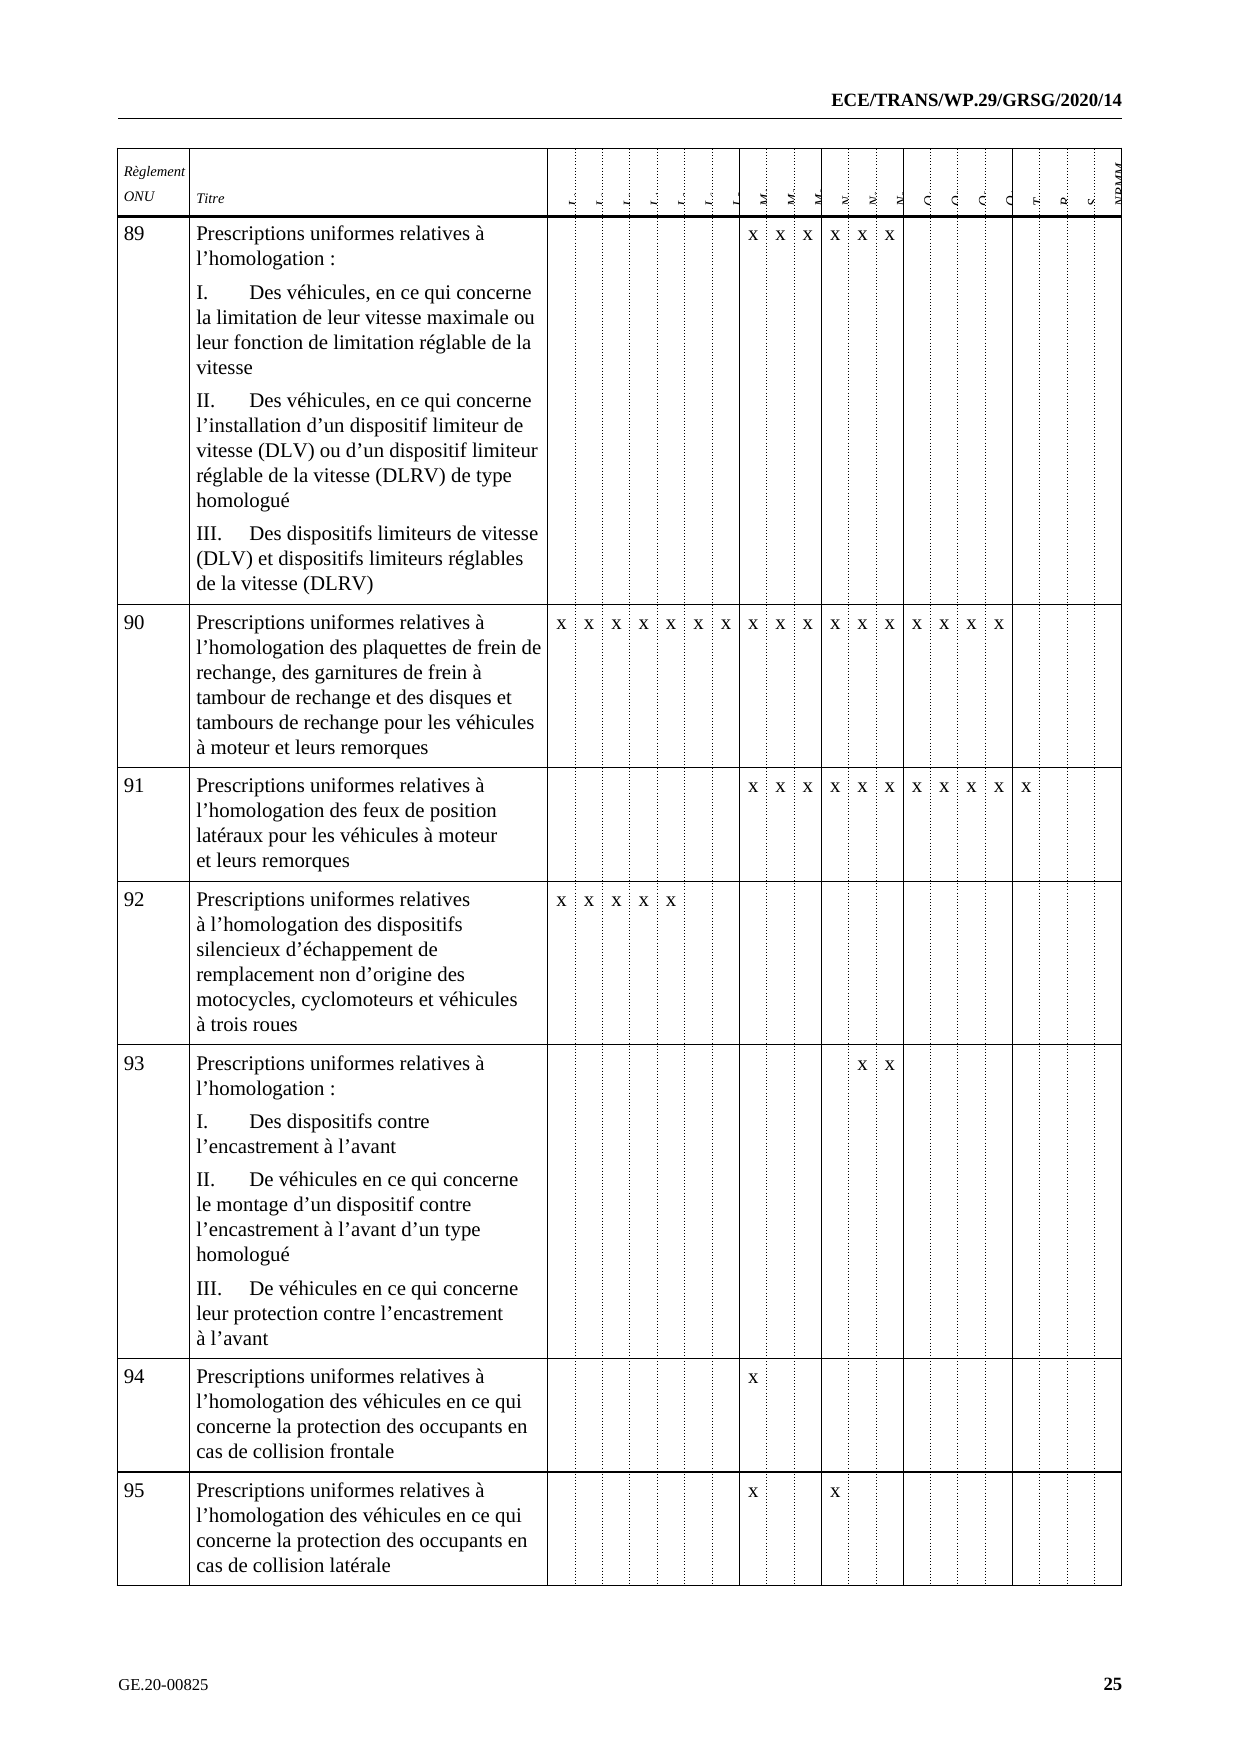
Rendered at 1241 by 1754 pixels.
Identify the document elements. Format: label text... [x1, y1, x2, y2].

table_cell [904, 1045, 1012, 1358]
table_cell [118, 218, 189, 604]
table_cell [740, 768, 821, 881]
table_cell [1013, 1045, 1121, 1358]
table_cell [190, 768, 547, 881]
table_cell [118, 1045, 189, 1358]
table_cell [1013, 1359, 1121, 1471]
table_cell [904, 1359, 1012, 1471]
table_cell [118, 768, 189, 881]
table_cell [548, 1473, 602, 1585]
table_header Règlement ONU [118, 149, 189, 215]
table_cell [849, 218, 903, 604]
table_header L1 [548, 149, 575, 215]
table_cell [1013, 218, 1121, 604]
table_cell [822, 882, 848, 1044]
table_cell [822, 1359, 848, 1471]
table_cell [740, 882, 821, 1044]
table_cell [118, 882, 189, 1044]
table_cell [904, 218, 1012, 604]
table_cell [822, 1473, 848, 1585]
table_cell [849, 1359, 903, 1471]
table_header M3 [794, 149, 821, 215]
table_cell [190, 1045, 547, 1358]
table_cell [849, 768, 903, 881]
table_header L5 [657, 149, 684, 215]
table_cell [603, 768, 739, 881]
table_header L3 [603, 149, 630, 215]
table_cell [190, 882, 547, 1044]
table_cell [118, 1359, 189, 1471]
table_header O4 [985, 149, 1012, 215]
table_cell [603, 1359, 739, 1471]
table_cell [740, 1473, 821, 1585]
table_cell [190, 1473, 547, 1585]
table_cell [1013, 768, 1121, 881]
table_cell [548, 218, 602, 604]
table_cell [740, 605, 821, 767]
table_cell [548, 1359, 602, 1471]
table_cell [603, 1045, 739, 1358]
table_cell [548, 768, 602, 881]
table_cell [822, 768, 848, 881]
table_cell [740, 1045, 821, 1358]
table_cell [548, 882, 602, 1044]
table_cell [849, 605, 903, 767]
table_header O1 [904, 149, 930, 215]
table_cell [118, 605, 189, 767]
table_header N1 [822, 149, 848, 215]
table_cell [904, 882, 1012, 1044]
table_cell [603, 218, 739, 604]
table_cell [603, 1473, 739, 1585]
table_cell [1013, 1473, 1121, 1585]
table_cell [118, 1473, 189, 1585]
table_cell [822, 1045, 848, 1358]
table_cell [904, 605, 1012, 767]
table_header L6 [684, 149, 712, 215]
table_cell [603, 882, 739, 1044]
table_header Titre [190, 149, 547, 215]
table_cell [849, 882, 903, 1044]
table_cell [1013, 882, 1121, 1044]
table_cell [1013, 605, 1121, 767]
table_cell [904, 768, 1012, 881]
table_header R [1040, 149, 1067, 215]
table_header N2 [849, 149, 876, 215]
table_header NRMM [1094, 149, 1121, 215]
table_header S [1067, 149, 1094, 215]
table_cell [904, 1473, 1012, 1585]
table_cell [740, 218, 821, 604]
table_header T [1013, 149, 1040, 215]
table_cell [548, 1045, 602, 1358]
table_header N3 [876, 149, 903, 215]
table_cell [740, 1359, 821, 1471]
table_header L4 [630, 149, 657, 215]
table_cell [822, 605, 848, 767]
table_header M1 [740, 149, 767, 215]
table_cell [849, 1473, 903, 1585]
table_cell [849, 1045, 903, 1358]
table_header O3 [958, 149, 985, 215]
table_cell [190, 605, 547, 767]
table_header L2 [575, 149, 602, 215]
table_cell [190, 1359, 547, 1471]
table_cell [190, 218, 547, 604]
table_header M2 [767, 149, 794, 215]
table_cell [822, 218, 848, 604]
table_header O2 [930, 149, 958, 215]
table_header L7 [712, 149, 739, 215]
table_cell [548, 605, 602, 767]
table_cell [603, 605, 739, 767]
